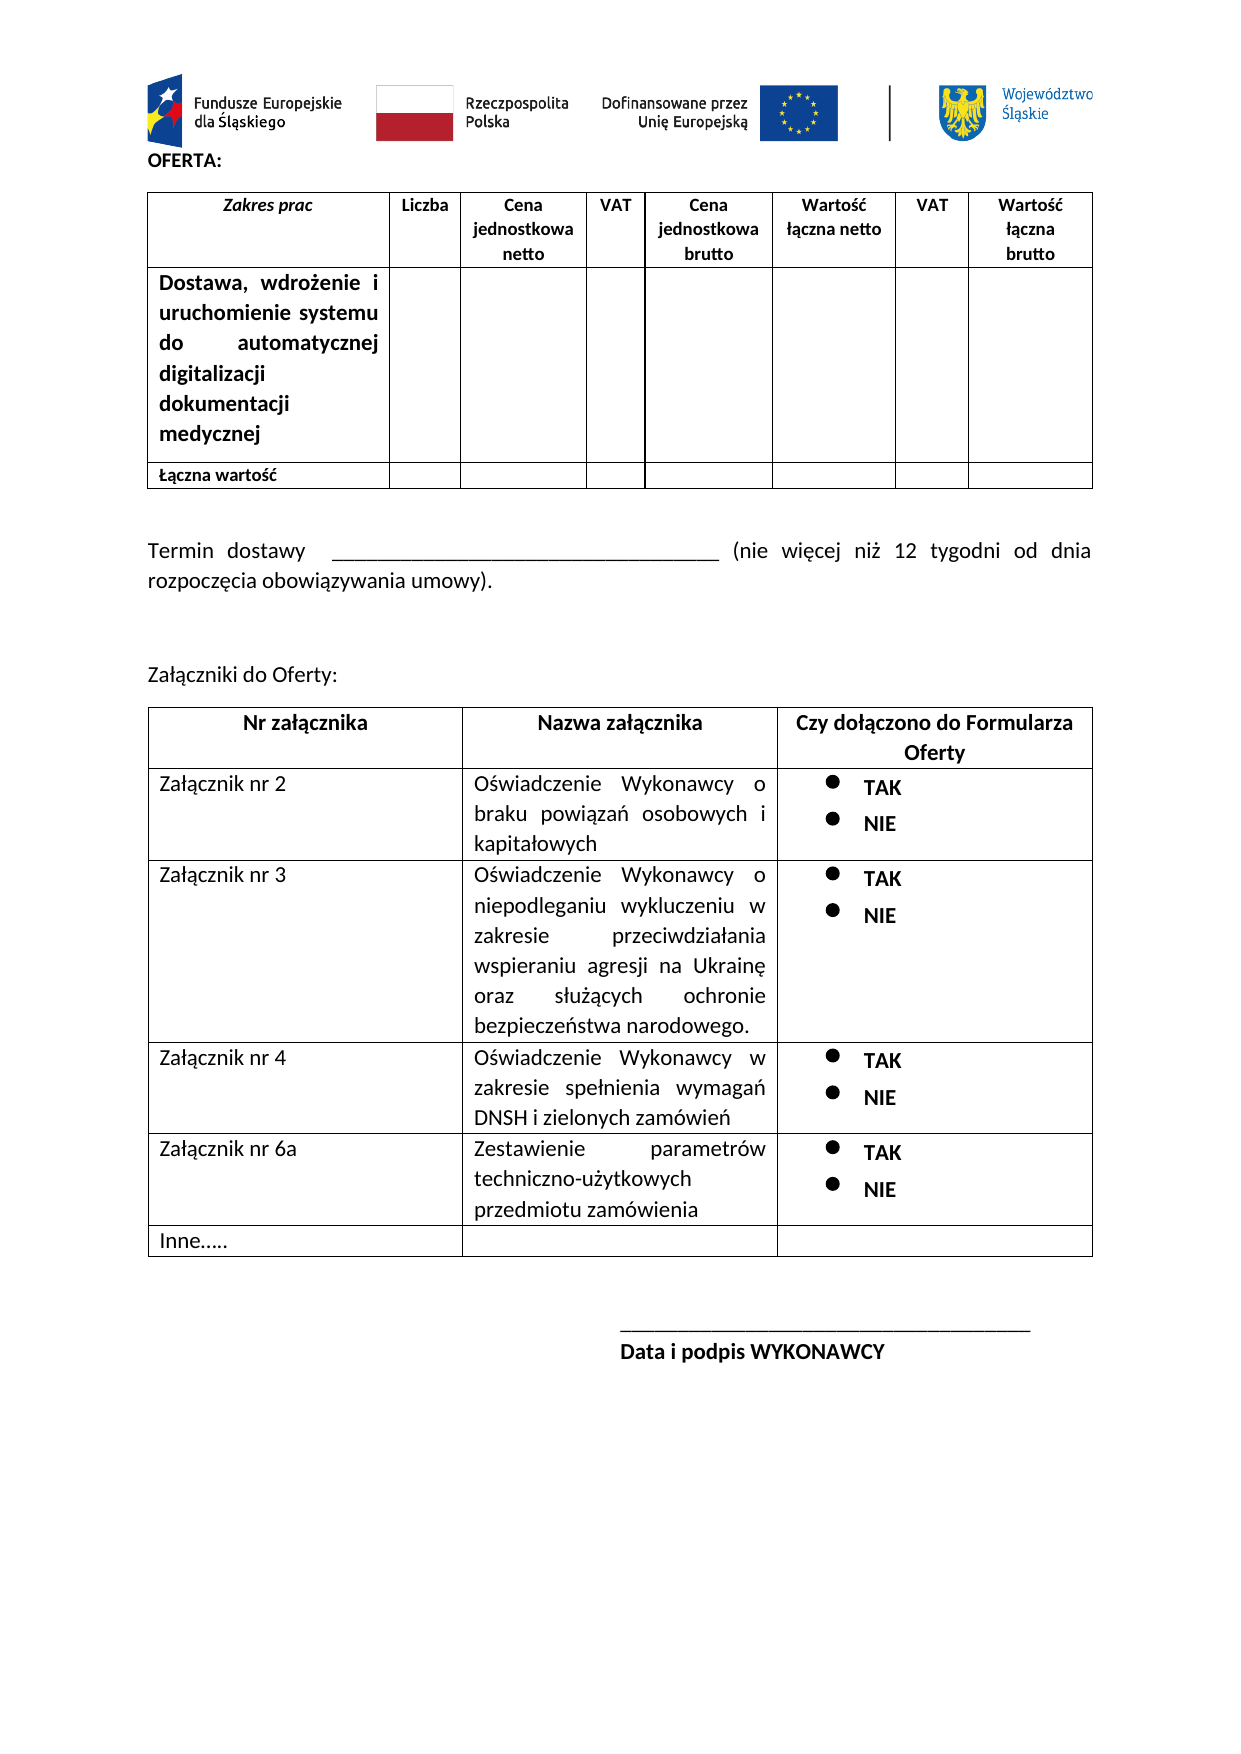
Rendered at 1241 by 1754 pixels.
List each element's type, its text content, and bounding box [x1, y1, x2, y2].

table_cell TAK NIE [778, 1134, 1092, 1225]
table_cell Oświadczenie Wykonawcy o niepodleganiu wykluczeniu w zakresie przeciwdziałania wspieraniu agresji na Ukrainę oraz służących ochronie bezpieczeństwa narodowego. [463, 861, 777, 1042]
table_cell [896, 463, 968, 488]
picture [147, 73, 1093, 148]
table_cell [646, 268, 772, 462]
text OFERTA: [148, 148, 1093, 173]
table_cell [773, 268, 895, 462]
table_cell TAK NIE [778, 1043, 1092, 1133]
table_cell [390, 268, 460, 462]
table_cell Zestawienie parametrów techniczno-użytkowych przedmiotu zamówienia [463, 1134, 777, 1225]
table_header Wartość łączna netto [773, 193, 895, 267]
table_header Nazwa załącznika [463, 708, 777, 768]
table_cell [646, 463, 772, 488]
table_cell [587, 463, 644, 488]
table_header VAT [587, 193, 644, 267]
table_cell [587, 268, 644, 462]
table_header Cena jednostkowa netto [461, 193, 586, 267]
table_cell Oświadczenie Wykonawcy o braku powiązań osobowych i kapitałowych [463, 769, 777, 859]
table_cell [463, 1226, 777, 1256]
table_cell [461, 268, 586, 462]
table_cell Załącznik nr 4 [149, 1043, 462, 1133]
table_cell [390, 463, 460, 488]
table_cell Oświadczenie Wykonawcy w zakresie spełnienia wymagań DNSH i zielonych zamówień [463, 1043, 777, 1133]
table_cell Dostawa, wdrożenie i uruchomienie systemu do automatycznej digitalizacji dokumentacji medycznej [148, 268, 389, 462]
table_cell Załącznik nr 3 [149, 861, 462, 1042]
text Załączniki do Oferty: [148, 660, 1093, 688]
table_cell [778, 1226, 1092, 1256]
table_header VAT [896, 193, 968, 267]
table_cell [896, 268, 968, 462]
text Termin dostawy __________________________________ (nie więcej niż 12 tygodni od dnia rozpoczęcia obowiązywania umowy). [148, 536, 1093, 594]
table_header Liczba [390, 193, 460, 267]
table_cell TAK NIE [778, 769, 1092, 859]
table_cell Załącznik nr 6a [149, 1134, 462, 1225]
table_cell Załącznik nr 2 [149, 769, 462, 859]
table_cell Inne….. [149, 1226, 462, 1256]
table_header Zakres prac [148, 193, 389, 267]
table_cell Łączna wartość [148, 463, 389, 488]
text Data i podpis WYKONAWCY [620, 1337, 1093, 1365]
table_header Nr załącznika [149, 708, 462, 768]
table_cell [773, 463, 895, 488]
table_cell [461, 463, 586, 488]
table_header Wartość łączna brutto [969, 193, 1092, 267]
table_header Czy dołączono do Formularza Oferty [778, 708, 1092, 768]
table_cell TAK NIE [778, 861, 1092, 1042]
table_cell [969, 463, 1092, 488]
table_header Cena jednostkowa brutto [646, 193, 772, 267]
text ____________________________________ [620, 1307, 1093, 1335]
table_cell [969, 268, 1092, 462]
